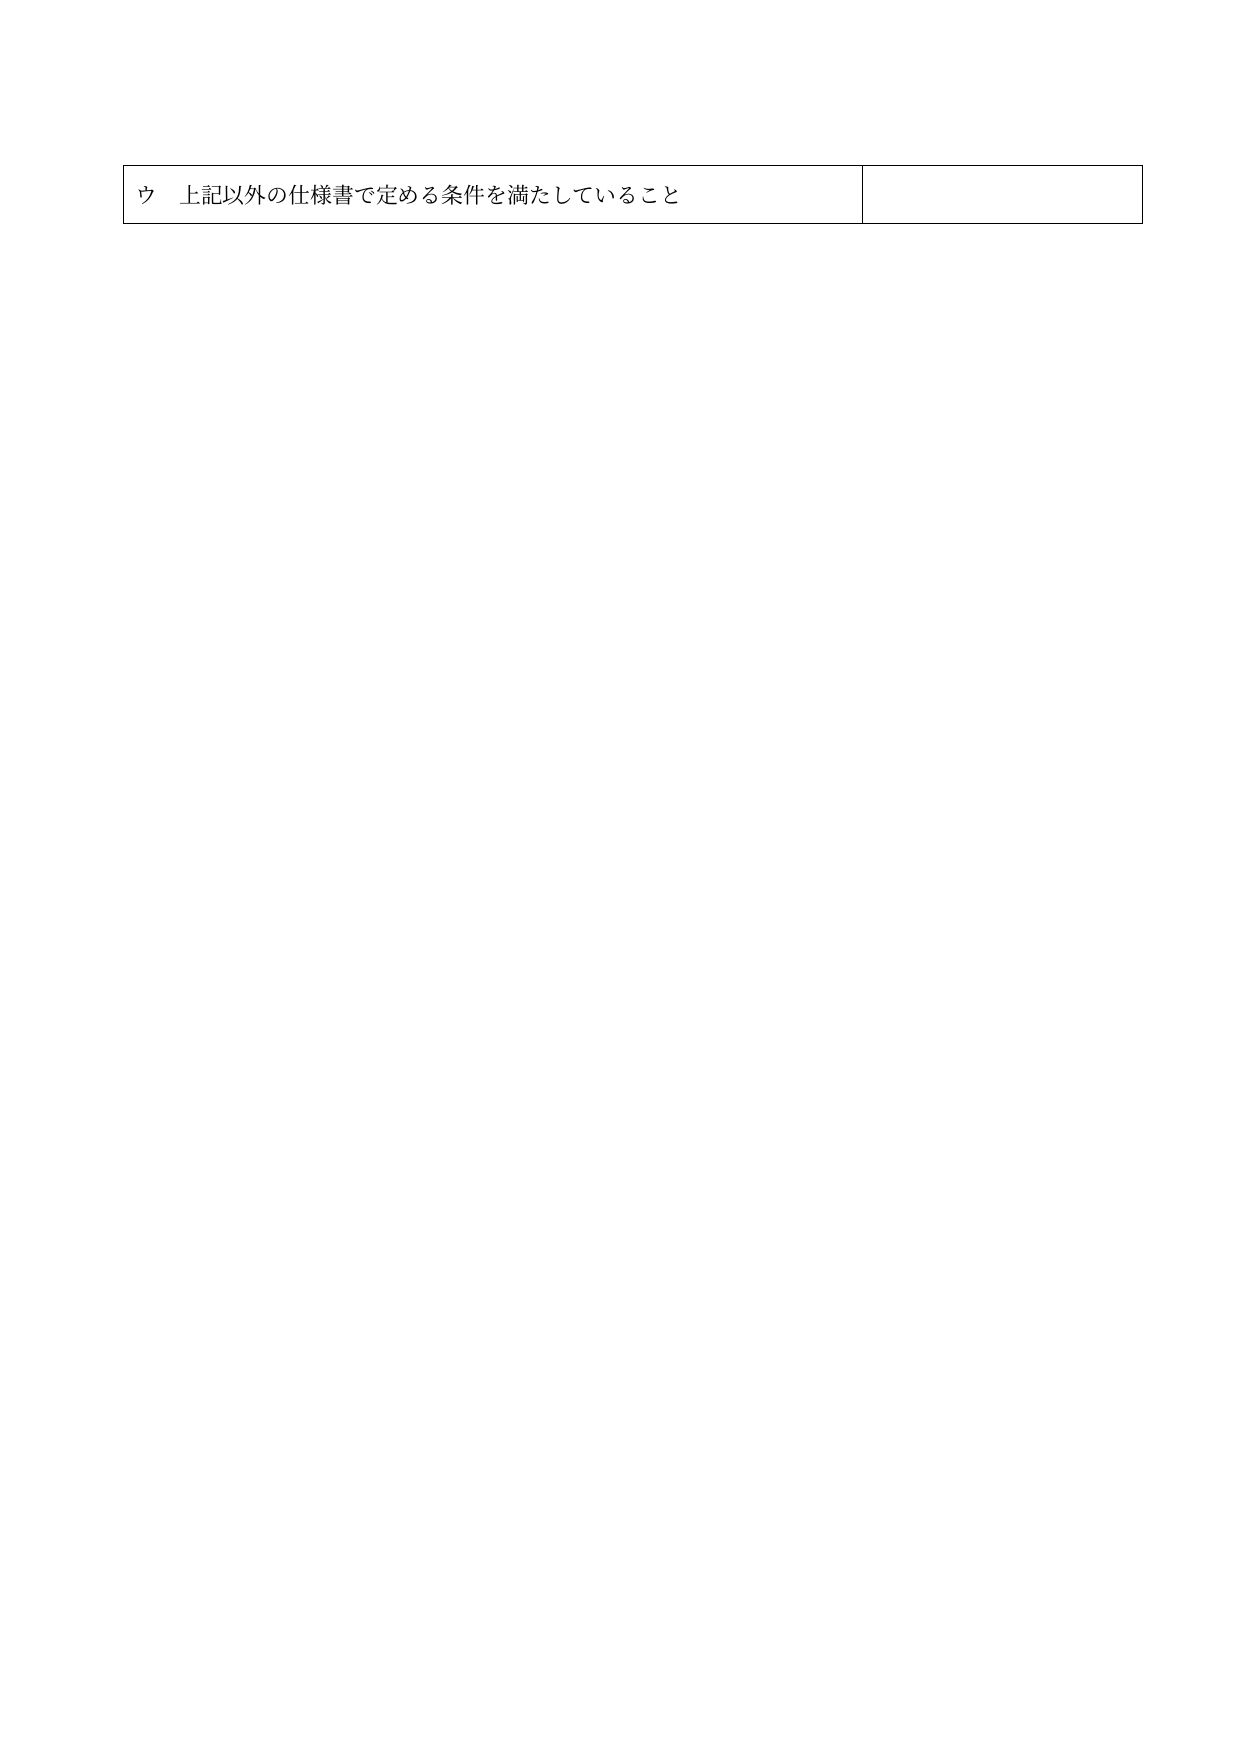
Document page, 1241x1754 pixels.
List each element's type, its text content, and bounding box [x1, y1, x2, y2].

table_cell ウ 上記以外の仕様書で定める条件を満たしていること [124, 166, 862, 222]
table_cell [863, 166, 1142, 222]
